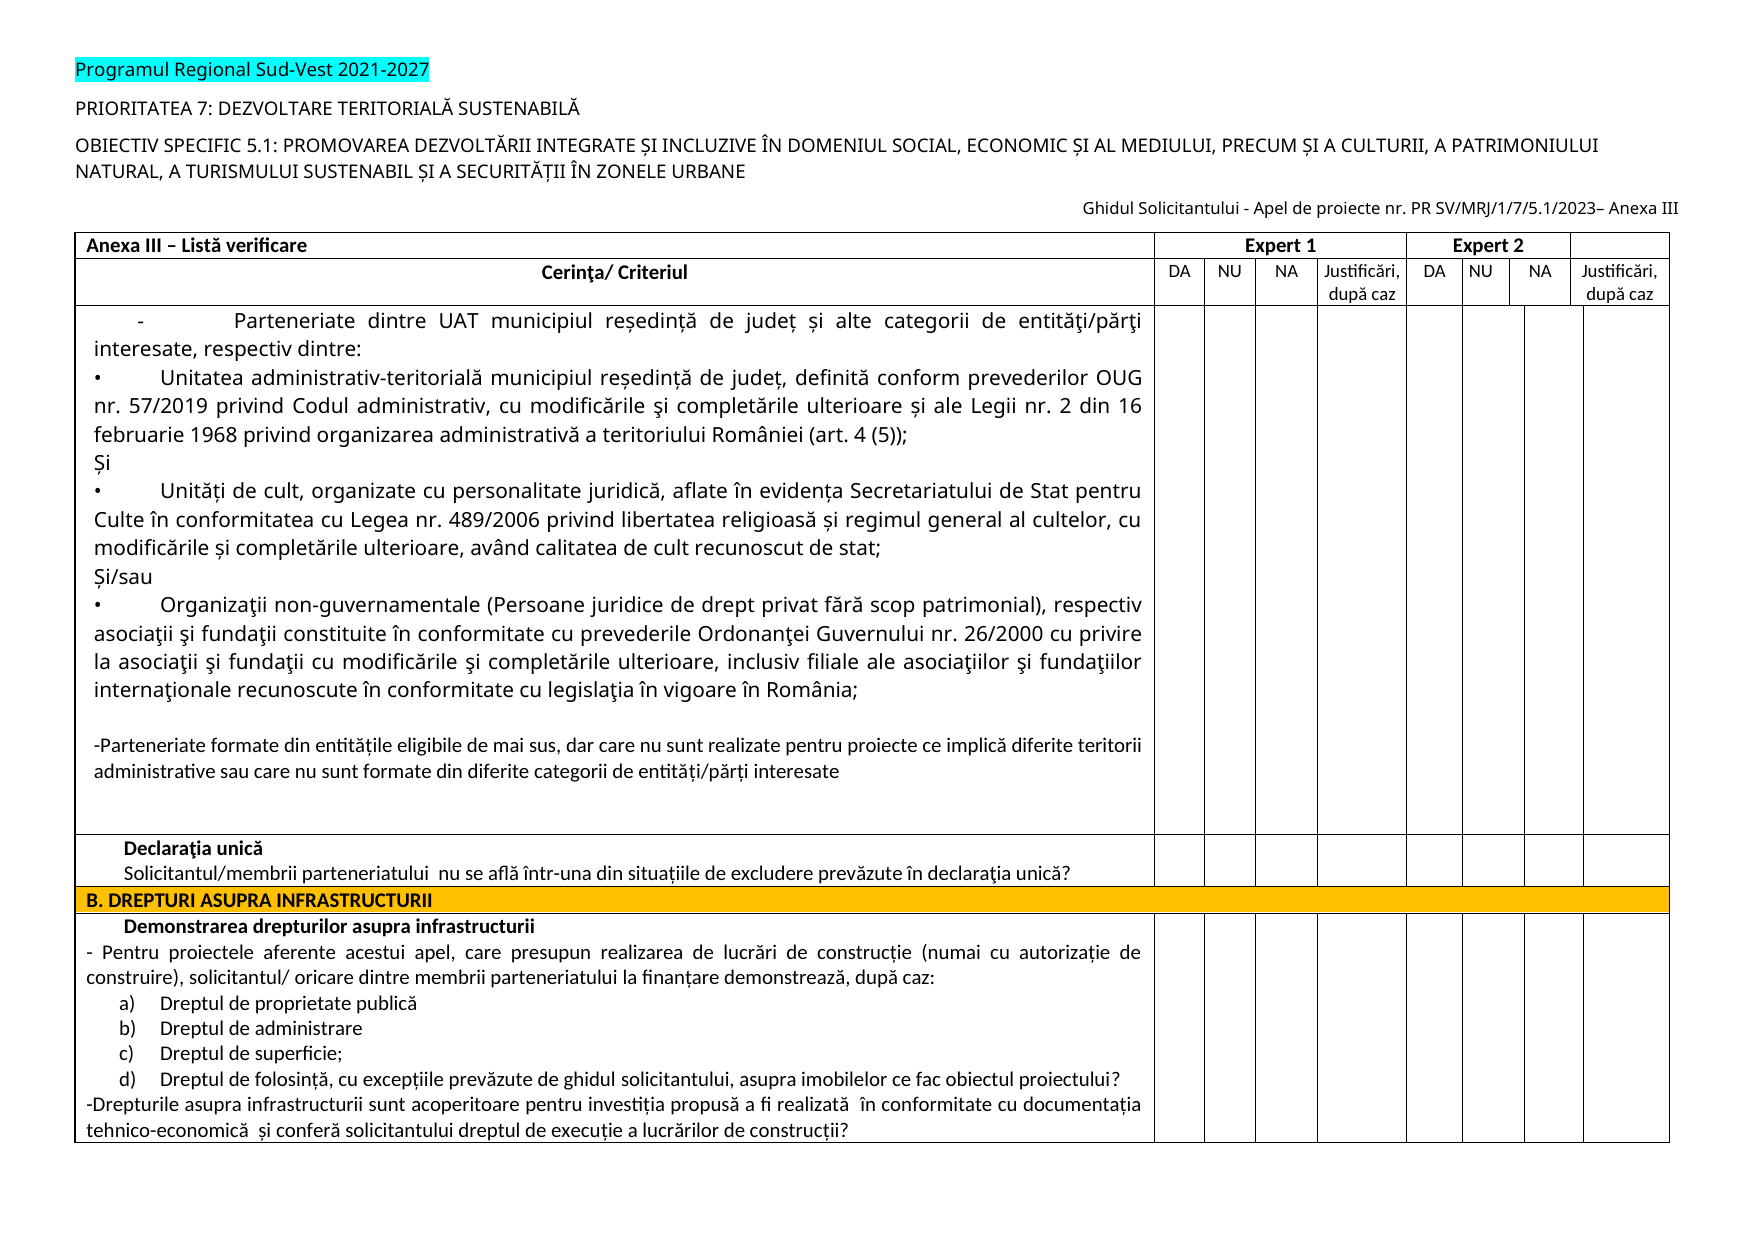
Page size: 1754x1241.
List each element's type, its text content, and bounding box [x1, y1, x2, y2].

table_cell DA [1407, 259, 1462, 305]
table_cell [1205, 914, 1255, 1142]
table_cell [1155, 306, 1204, 834]
table_cell NA [1256, 259, 1317, 305]
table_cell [76, 914, 1154, 1142]
table_cell [1463, 914, 1524, 1142]
table_cell [1525, 835, 1583, 886]
table_cell [1318, 306, 1406, 834]
table_cell DA [1155, 259, 1204, 305]
table_cell [1463, 306, 1524, 834]
table_cell [1318, 914, 1406, 1142]
table_cell [1525, 306, 1583, 834]
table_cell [76, 306, 1154, 834]
table_cell [1407, 914, 1462, 1142]
table_cell [1318, 835, 1406, 886]
table_cell [1205, 306, 1255, 834]
table_cell [1256, 914, 1317, 1142]
table_header [1571, 233, 1669, 258]
table_cell NA [1510, 259, 1570, 305]
table_cell NU [1205, 259, 1255, 305]
table_cell [1584, 914, 1669, 1142]
table_cell [1256, 835, 1317, 886]
table_cell Justificări, după caz [1571, 259, 1669, 305]
table_cell [1155, 914, 1204, 1142]
table_cell [1155, 835, 1204, 886]
table_cell [1407, 835, 1462, 886]
table_cell [1584, 306, 1669, 834]
table_cell B. DREPTURI ASUPRA INFRASTRUCTURII [76, 887, 1669, 912]
table_header Expert 1 [1155, 233, 1406, 258]
table_cell Declaraţia unică Solicitantul/membrii parteneriatului nu se află într-una din situațiile de excludere prevăzute în declaraţia unică? [76, 835, 1154, 886]
table_cell Cerinţa/ Criteriul [76, 259, 1154, 305]
table_header Anexa III – Listă verificare [76, 233, 1154, 258]
table_cell NU [1463, 259, 1509, 305]
table_cell [1463, 835, 1524, 886]
table_cell [1205, 835, 1255, 886]
table_cell Justificări, după caz [1318, 259, 1406, 305]
table_cell [1525, 914, 1583, 1142]
table_header Expert 2 [1407, 233, 1570, 258]
table_cell [1407, 306, 1462, 834]
table_cell [1256, 306, 1317, 834]
table_cell [1584, 835, 1669, 886]
